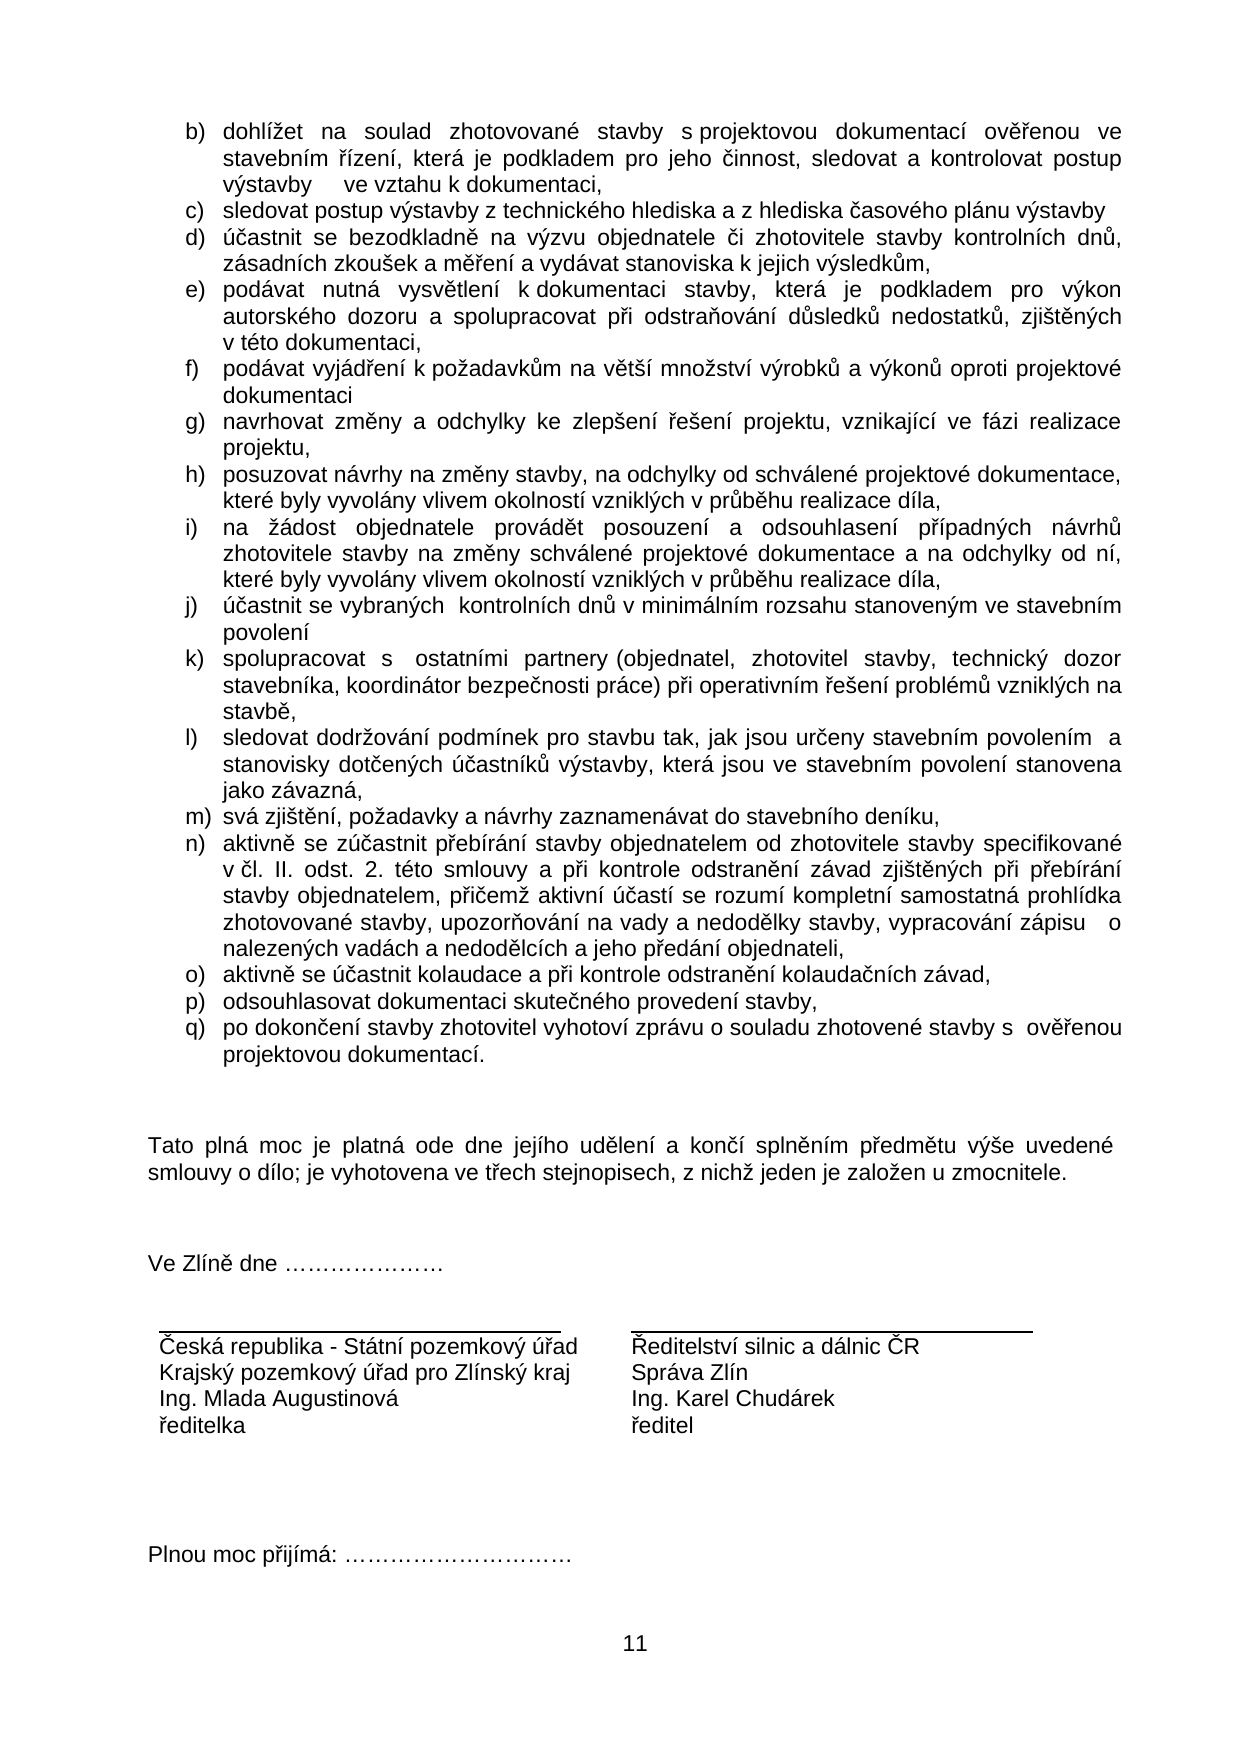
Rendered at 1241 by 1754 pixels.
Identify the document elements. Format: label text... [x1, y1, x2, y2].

list sledovat dodržování podmínek pro stavbu tak, jak jsou určeny stavebním povolením a stanovisky dotčených účastníků výstavby, která jsou ve stavebním povolení stanovena jako závazná, [185, 724, 1122, 803]
list podávat nutná vysvětlení k dokumentaci stavby, která je podkladem pro výkon autorského dozoru a spolupracovat při odstraňování důsledků nedostatků, zjištěných v této dokumentaci, [185, 276, 1122, 355]
list odsouhlasovat dokumentaci skutečného provedení stavby, [185, 988, 1122, 1014]
table_header Ředitelství silnic a dálnic ČR Správa Zlín Ing. Karel Chudárek ředitel [620, 1303, 1092, 1438]
text Plnou moc přijímá: ………………………… [148, 1541, 1122, 1568]
list podávat vyjádření k požadavkům na větší množství výrobků a výkonů oproti projektové dokumentaci [185, 355, 1122, 408]
list spolupracovat s ostatními partnery (objednatel, zhotovitel stavby, technický dozor stavebníka, koordinátor bezpečnosti práce) při operativním řešení problémů vzniklých na stavbě, [185, 645, 1122, 724]
list po dokončení stavby zhotovitel vyhotoví zprávu o souladu zhotovené stavby s ověřenou projektovou dokumentací. [185, 1014, 1122, 1067]
list sledovat postup výstavby z technického hlediska a z hlediska časového plánu výstavby [185, 197, 1122, 223]
list aktivně se účastnit kolaudace a při kontrole odstranění kolaudačních závad, [185, 961, 1122, 988]
list účastnit se bezodkladně na výzvu objednatele či zhotovitele stavby kontrolních dnů, zásadních zkoušek a měření a vydávat stanoviska k jejich výsledkům, [185, 223, 1122, 276]
list posuzovat návrhy na změny stavby, na odchylky od schválené projektové dokumentace, které byly vyvolány vlivem okolností vzniklých v průběhu realizace díla, [185, 461, 1122, 513]
list dohlížet na soulad zhotovované stavby s projektovou dokumentací ověřenou ve stavebním řízení, která je podkladem pro jeho činnost, sledovat a kontrolovat postup výstavby ve vztahu k dokumentaci, [185, 118, 1122, 197]
list svá zjištění, požadavky a návrhy zaznamenávat do stavebního deníku, [185, 803, 1122, 830]
list aktivně se zúčastnit přebírání stavby objednatelem od zhotovitele stavby specifikované v čl. II. odst. 2. této smlouvy a při kontrole odstranění závad zjištěných při přebírání stavby objednatelem, přičemž aktivní účastí se rozumí kompletní samostatná prohlídka zhotovované stavby, upozorňování na vady a nedodělky stavby, vypracování zápisu o nalezených vadách a nedodělcích a jeho předání objednateli, [185, 830, 1122, 961]
list účastnit se vybraných kontrolních dnů v minimálním rozsahu stanoveným ve stavebním povolení [185, 592, 1122, 645]
text Ve Zlíně dne ………………… [148, 1250, 1115, 1276]
list navrhovat změny a odchylky ke zlepšení řešení projektu, vznikající ve fázi realizace projektu, [185, 408, 1122, 461]
table_header Česká republika - Státní pozemkový úřad Krajský pozemkový úřad pro Zlínský kraj Ing. Mlada Augustinová ředitelka [148, 1303, 620, 1438]
list na žádost objednatele provádět posouzení a odsouhlasení případných návrhů zhotovitele stavby na změny schválené projektové dokumentace a na odchylky od ní, které byly vyvolány vlivem okolností vzniklých v průběhu realizace díla, [185, 513, 1122, 592]
text Tato plná moc je platná ode dne jejího udělení a končí splněním předmětu výše uvedené smlouvy o dílo; je vyhotovena ve třech stejnopisech, z nichž jeden je založen u zmocnitele. [148, 1132, 1115, 1185]
